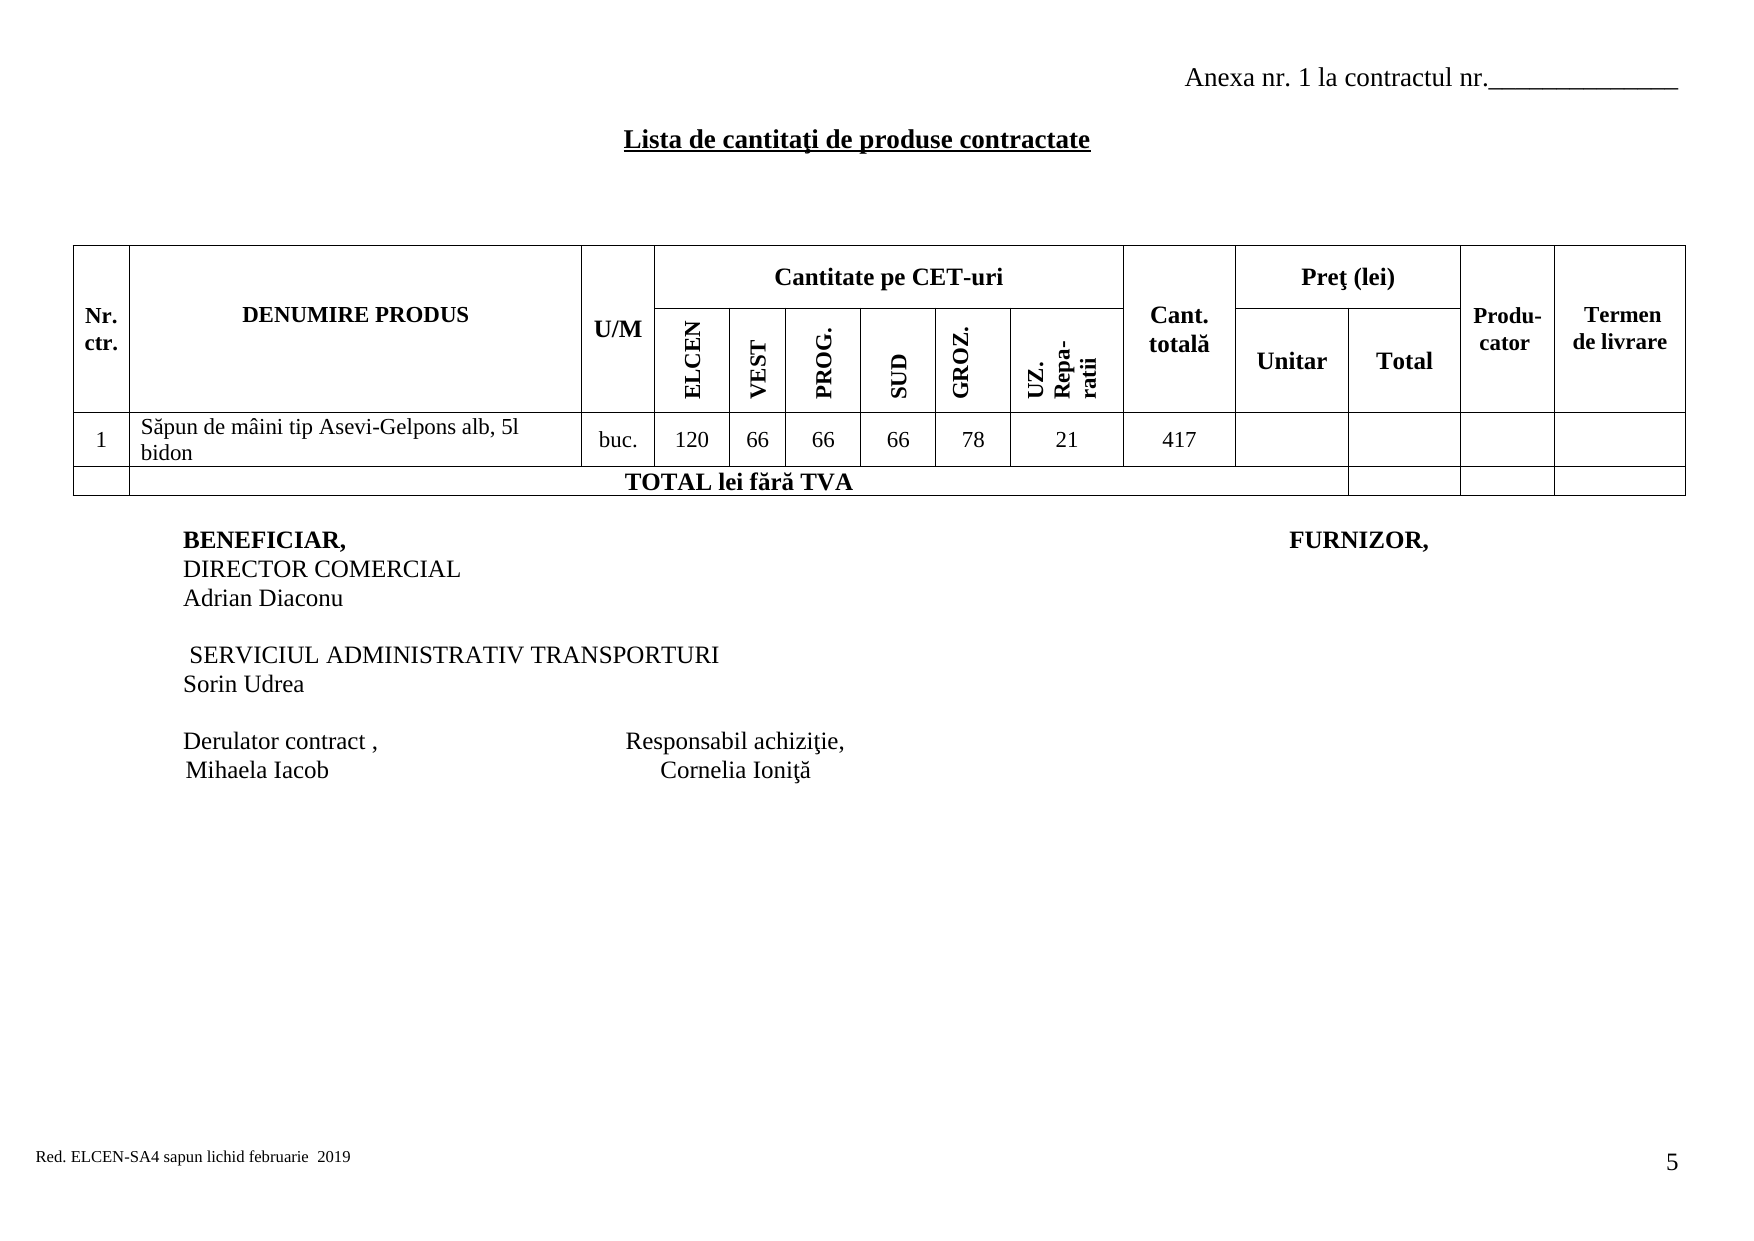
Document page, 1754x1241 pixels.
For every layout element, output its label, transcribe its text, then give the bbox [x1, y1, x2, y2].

table_header Nr. ctr. [74, 246, 129, 412]
table_cell TOTAL lei fără TVA [130, 467, 1348, 495]
table_cell 78 [936, 413, 1010, 466]
text Adrian Diaconu [35, 583, 1678, 611]
table_cell 1 [74, 413, 129, 466]
table_cell 120 [655, 413, 729, 466]
table_cell [1349, 413, 1460, 466]
table_cell 66 [786, 413, 860, 466]
text Sorin Udrea [35, 669, 1678, 698]
table_header Cant. totală [1124, 246, 1235, 412]
table_cell 66 [730, 413, 785, 466]
table_cell [1461, 413, 1554, 466]
table_cell [1555, 467, 1685, 495]
table_header Preţ (lei) [1236, 246, 1460, 307]
table_cell sud [861, 309, 935, 412]
table_cell UZ. Repa- ratii [1011, 309, 1123, 412]
table_cell buc. [582, 413, 654, 466]
table_cell [1236, 413, 1348, 466]
text Anexa nr. 1 la contractul nr.______________ [35, 61, 1678, 92]
table_cell [1349, 467, 1460, 495]
table_cell Săpun de mâini tip Asevi-Gelpons alb, 5l bidon [130, 413, 581, 466]
text Lista de cantitaţi de produse contractate [35, 123, 1678, 154]
table_cell [1555, 413, 1685, 466]
text SERVICIUL ADMINISTRATIV TRANSPORTURI [35, 640, 1678, 669]
table_cell PROG. [786, 309, 860, 412]
table_header DENUMIRE PRODUS [130, 246, 581, 412]
table_cell 66 [861, 413, 935, 466]
text BENEFICIAR, FURNIZOR, [109, 525, 1678, 554]
text Derulator contract , Responsabil achiziţie, [35, 726, 1678, 755]
table_header Produ-cator [1461, 246, 1554, 412]
table_cell [1461, 467, 1554, 495]
table_cell GROZ. [936, 309, 1010, 412]
table_cell ELCEN [655, 309, 729, 412]
table_cell Total [1349, 309, 1460, 412]
table_header U/M [582, 246, 654, 412]
table_cell [74, 467, 129, 495]
text Mihaela Iacob Cornelia Ioniţă [35, 755, 1678, 784]
text DIRECTOR COMERCIAL [35, 554, 1678, 583]
table_header Cantitate pe CET-uri [655, 246, 1123, 307]
table_header Termen de livrare [1555, 246, 1685, 412]
table_cell 417 [1124, 413, 1235, 466]
table_cell 21 [1011, 413, 1123, 466]
table_cell vest [730, 309, 785, 412]
table_cell Unitar [1236, 309, 1348, 412]
